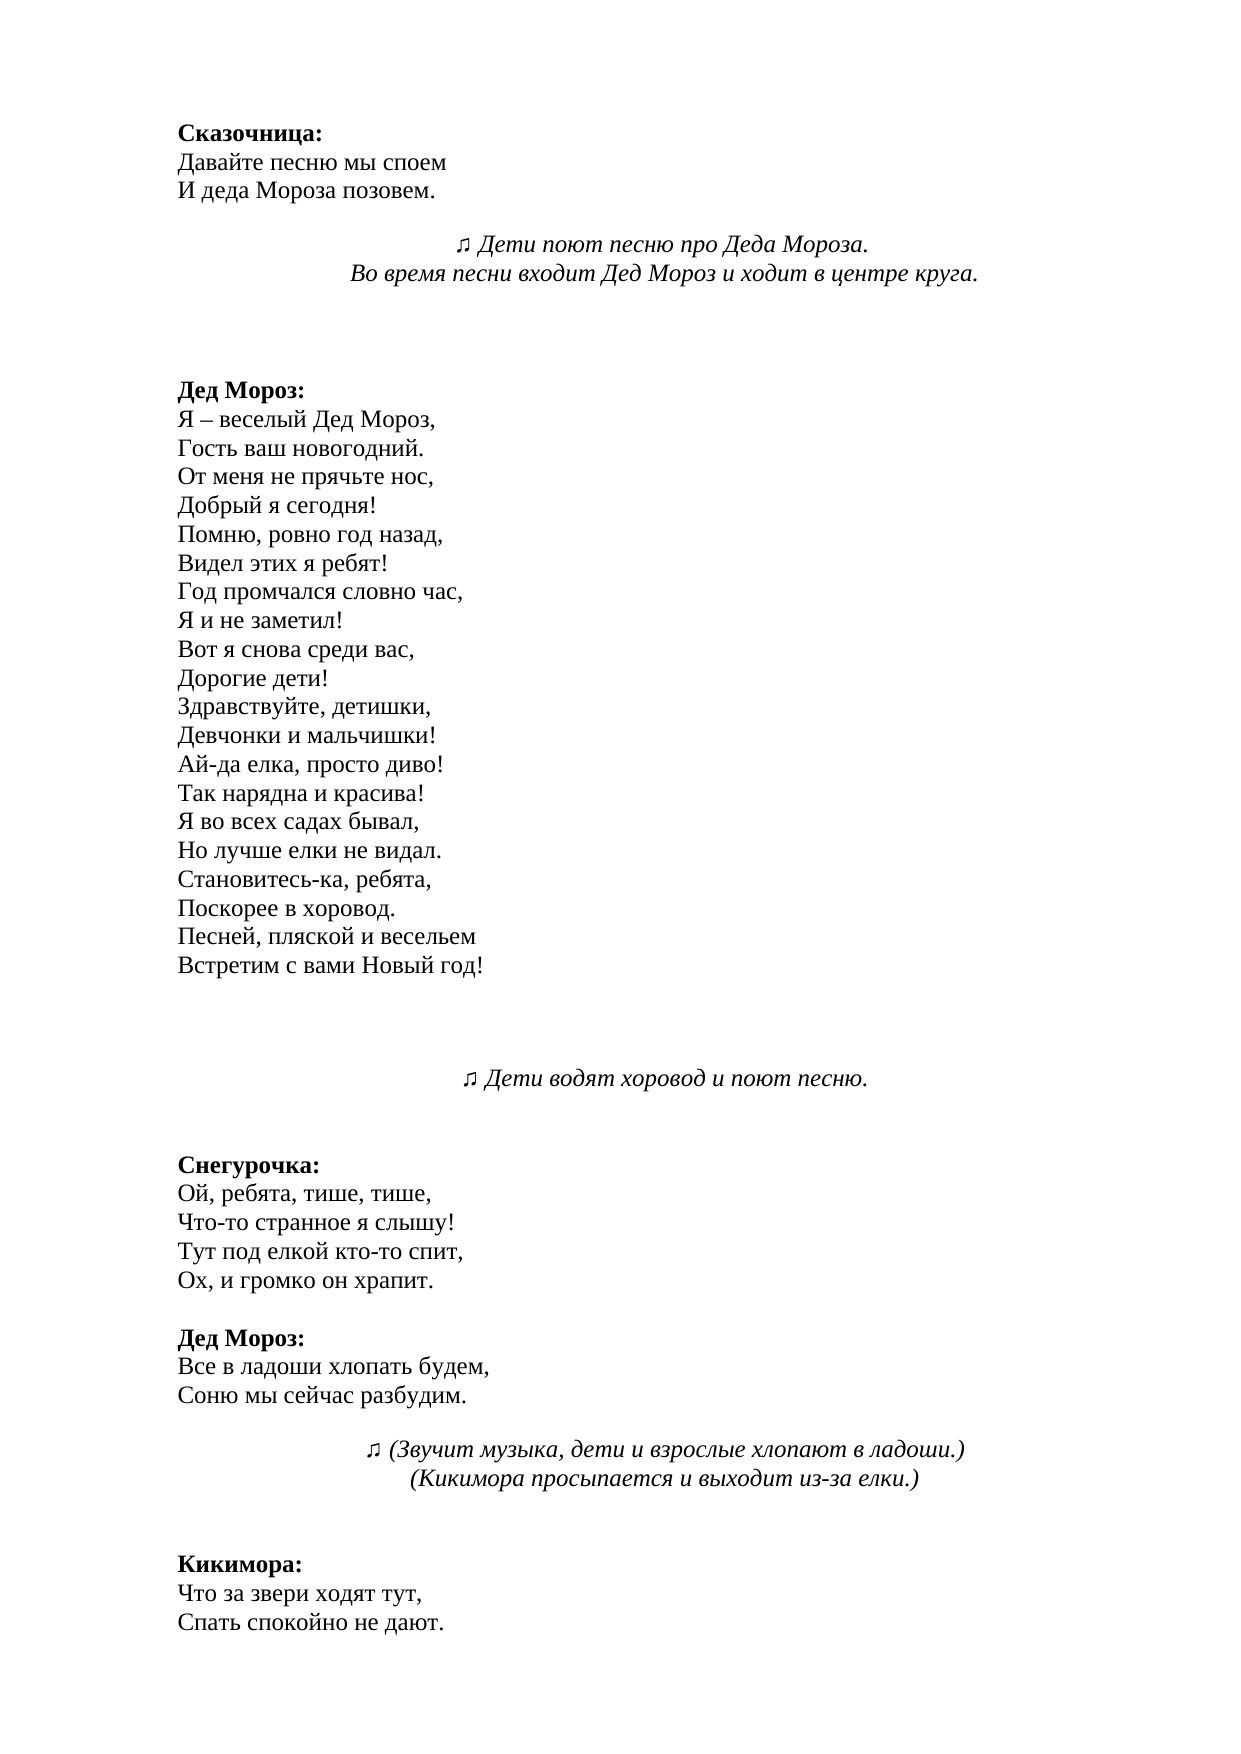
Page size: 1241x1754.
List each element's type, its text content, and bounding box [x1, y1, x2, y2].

text Снегурочка: Ой, ребята, тише, тише, Что-то странное я слышу! Тут под елкой кто-то спит, Ох, и громко он храпит. [177, 1121, 1152, 1293]
text Дед Мороз: Все в ладоши хлопать будем, Соню мы сейчас разбудим. [177, 1323, 1152, 1409]
text (Кикимора просыпается и выходит из-за елки.) [177, 1463, 1152, 1491]
text Кикимора: Что за звери ходят тут, Спать спокойно не дают. [177, 1521, 1152, 1636]
table_header Дед Мороз: Я – веселый Дед Мороз, Гость ваш новогодний. От меня не прячьте нос, Добрый я сегодня! Помню, ровно год назад, Видел этих я ребят! Год промчался словно час, Я и не заметил! Вот я снова среди вас, Дорогие дети! Здравствуйте, детишки, Девчонки и мальчишки! Ай-да елка, просто диво! Так нарядна и красива! Я во всех садах бывал, Но лучше елки не видал. Становитесь-ка, ребята, Поскорее в хоровод. Песней, пляской и весельем Встретим с вами Новый год! [176, 374, 1240, 980]
text ♫ (Звучит музыка, дети и взрослые хлопают в ладоши.) [177, 1434, 1152, 1463]
text ♫ Дети поют песню про Деда Мороза. Во время песни входит Дед Мороз и ходит в центре круга. [177, 229, 1152, 287]
text ♫ Дети водят хоровод и поют песню. [177, 1063, 1152, 1092]
text Сказочница: Давайте песню мы споем И деда Мороза позовем. [177, 118, 1152, 204]
